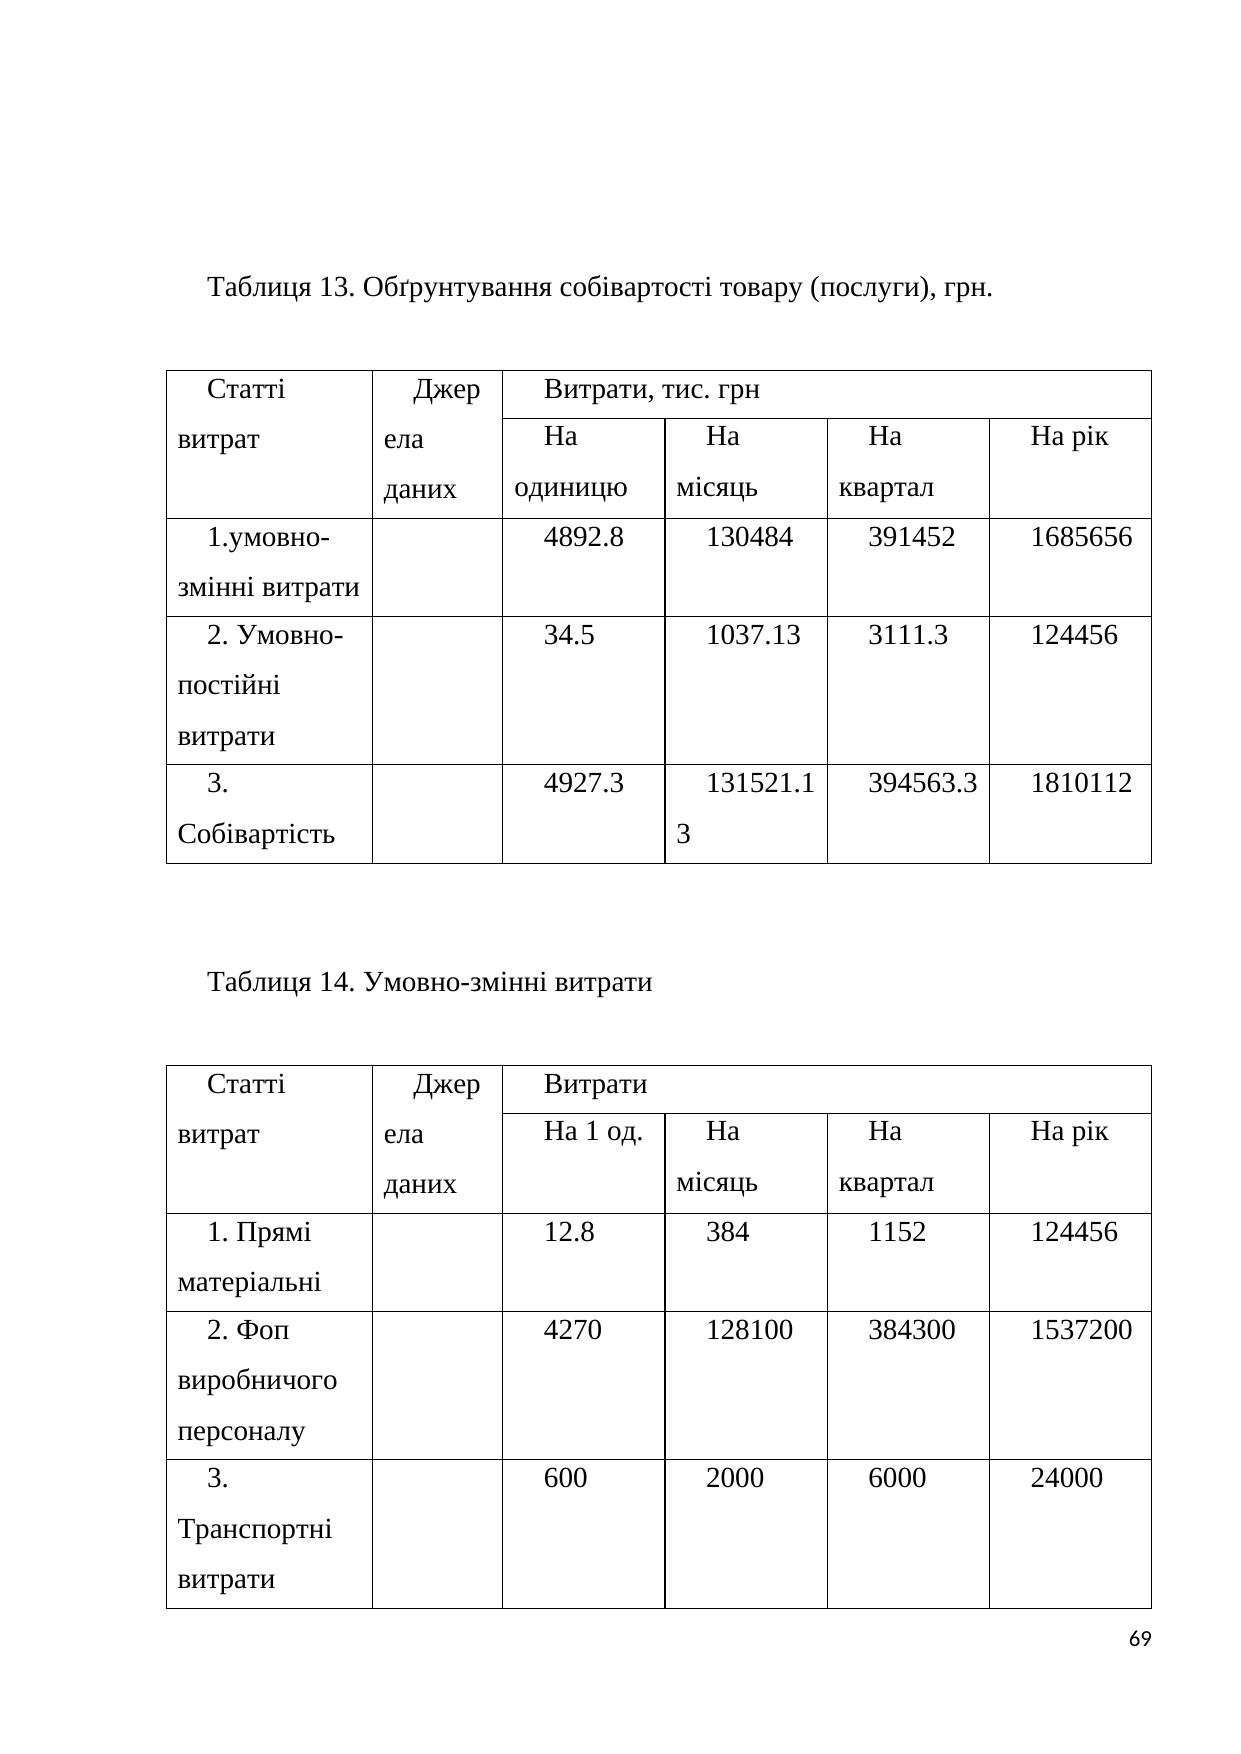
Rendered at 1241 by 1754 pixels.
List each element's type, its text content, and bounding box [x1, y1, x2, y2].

table_cell 3. Собівартість [167, 765, 372, 862]
table_cell На місяць [666, 1114, 827, 1213]
table_cell 4892.8 [503, 519, 664, 616]
table_cell 131521.13 [666, 765, 827, 862]
table_cell 2000 [666, 1460, 827, 1608]
table_cell 3. Транспортні витрати [167, 1460, 372, 1608]
table_cell [373, 617, 502, 764]
table_cell 600 [503, 1460, 664, 1608]
table_cell 1810112 [990, 765, 1151, 862]
table_cell [373, 1460, 502, 1608]
table_cell На рік [990, 1114, 1151, 1213]
table_cell 2. Умовно-постійні витрати [167, 617, 372, 764]
table_cell 1685656 [990, 519, 1151, 616]
table_header Джерела даних [373, 1066, 502, 1213]
table_cell 1152 [828, 1214, 989, 1311]
table_cell 128100 [666, 1312, 827, 1459]
table_header Витрати, тис. грн [503, 371, 1151, 417]
table_cell На рік [990, 419, 1151, 518]
table_cell 1. Прямі матеріальні [167, 1214, 372, 1311]
table_cell [373, 765, 502, 862]
table_cell На квартал [828, 419, 989, 518]
table_cell 394563.3 [828, 765, 989, 862]
table_cell 2. Фоп виробничого персоналу [167, 1312, 372, 1459]
table_cell 130484 [666, 519, 827, 616]
table_cell 124456 [990, 1214, 1151, 1311]
table_header Джерела даних [373, 371, 502, 518]
table_cell На місяць [666, 419, 827, 518]
table_cell На квартал [828, 1114, 989, 1213]
table_cell 34.5 [503, 617, 664, 764]
table_header Статті витрат [167, 371, 372, 518]
table_cell 6000 [828, 1460, 989, 1608]
table_cell 3111.3 [828, 617, 989, 764]
table_cell 1.умовно-змінні витрати [167, 519, 372, 616]
table_cell 1537200 [990, 1312, 1151, 1459]
text Таблиця 14. Умовно-змінні витрати [177, 964, 1152, 998]
table_cell 24000 [990, 1460, 1151, 1608]
table_cell 12.8 [503, 1214, 664, 1311]
table_cell 4927.3 [503, 765, 664, 862]
table_cell 391452 [828, 519, 989, 616]
table_cell [373, 519, 502, 616]
table_cell На 1 од. [503, 1114, 664, 1213]
table_cell 4270 [503, 1312, 664, 1459]
table_cell 124456 [990, 617, 1151, 764]
table_cell [373, 1312, 502, 1459]
table_cell 384300 [828, 1312, 989, 1459]
text Таблиця 13. Обґрунтування собівартості товару (послуги), грн. [177, 269, 1152, 303]
table_header Статті витрат [167, 1066, 372, 1213]
table_cell На одиницю [503, 419, 664, 518]
table_cell 384 [666, 1214, 827, 1311]
table_cell 1037.13 [666, 617, 827, 764]
table_header Витрати [503, 1066, 1151, 1112]
table_cell [373, 1214, 502, 1311]
